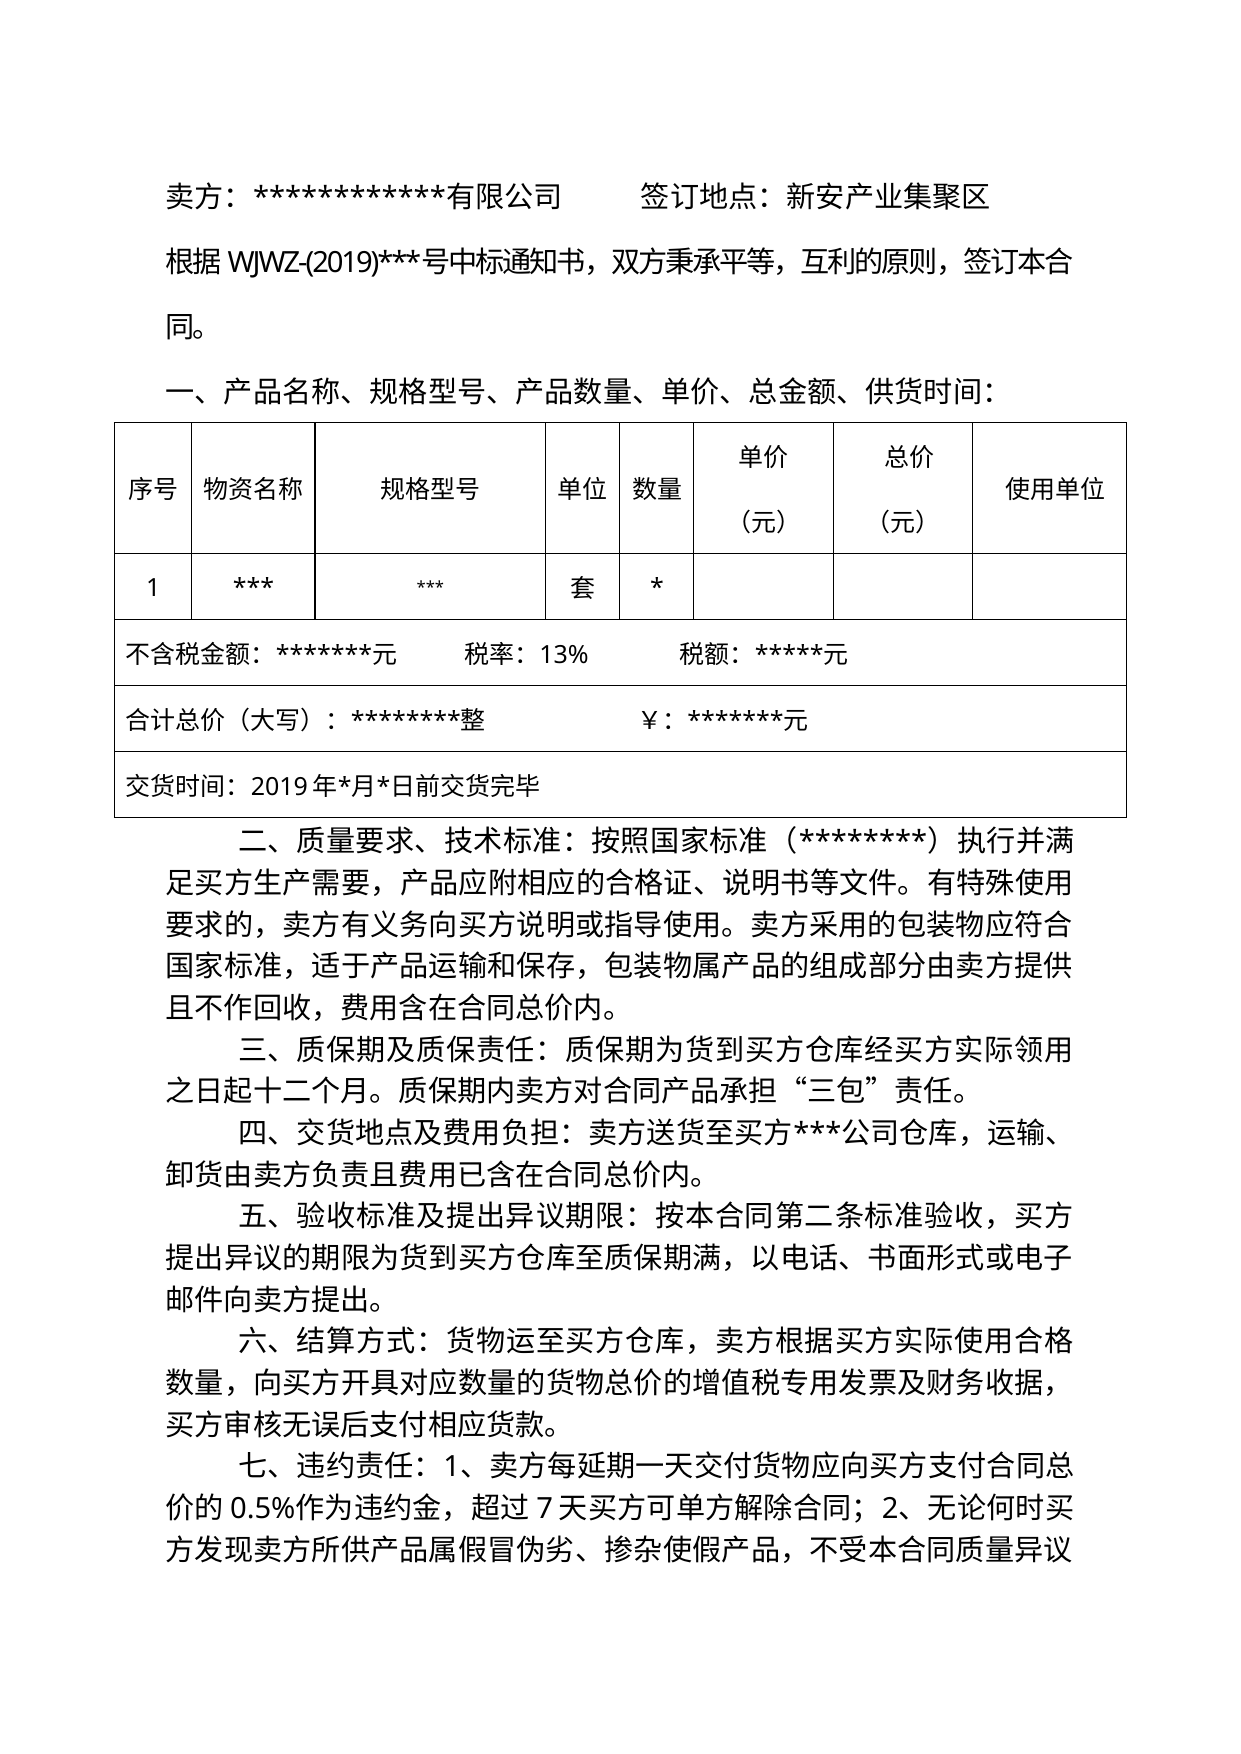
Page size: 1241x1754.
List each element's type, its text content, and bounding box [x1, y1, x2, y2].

list 质量要求、技术标准：按照国家标准（********）执行并满足买方生产需要，产品应附相应的合格证、说明书等文件。有特殊使用要求的，卖方有义务向买方说明或指导使用。卖方采用的包装物应符合国家标准，适于产品运输和保存，包装物属产品的组成部分由卖方提供且不作回收，费用含在合同总价内。 [165, 818, 1075, 1027]
list 验收标准及提出异议期限：按本合同第二条标准验收，买方提出异议的期限为货到买方仓库至质保期满，以电话、书面形式或电子邮件向卖方提出。 [165, 1193, 1075, 1318]
table_cell 套 [546, 554, 619, 619]
table_header 单位 [546, 423, 619, 553]
table_cell [973, 554, 1126, 619]
table_cell [694, 554, 833, 619]
table_header 总价（元） [834, 423, 972, 553]
table_header 物资名称 [192, 423, 314, 553]
text 卖方：************有限公司 签订地点：新安产业集聚区 [165, 162, 1075, 227]
table_header 规格型号 [316, 423, 545, 553]
list 结算方式：货物运至买方仓库，卖方根据买方实际使用合格数量，向买方开具对应数量的货物总价的增值税专用发票及财务收据，买方审核无误后支付相应货款。 [165, 1318, 1075, 1443]
table_cell * [620, 554, 693, 619]
table_cell *** [316, 554, 545, 619]
table_cell 合计总价（大写）：********整 ￥：*******元 [115, 686, 1126, 751]
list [165, 1443, 1075, 1568]
table_cell 不含税金额：*******元 税率：13% 税额：*****元 [115, 620, 1126, 685]
text 根据WJWZ-(2019)***号中标通知书，双方秉承平等，互利的原则，签订本合同。 [165, 227, 1075, 357]
table_cell *** [192, 554, 314, 619]
list 质保期及质保责任：质保期为货到买方仓库经买方实际领用之日起十二个月。质保期内卖方对合同产品承担“三包”责任。 [165, 1027, 1075, 1110]
table_cell 1 [115, 554, 191, 619]
text 一、产品名称、规格型号、产品数量、单价、总金额、供货时间： [165, 357, 1075, 422]
table_header 单价（元） [694, 423, 833, 553]
table_header 序号 [115, 423, 191, 553]
table_cell 交货时间：2019年*月*日前交货完毕 [115, 752, 1126, 817]
table_header 数量 [620, 423, 693, 553]
list 交货地点及费用负担：卖方送货至买方***公司仓库，运输、卸货由卖方负责且费用已含在合同总价内。 [165, 1110, 1075, 1193]
table_cell [834, 554, 972, 619]
table_header 使用单位 [973, 423, 1126, 553]
